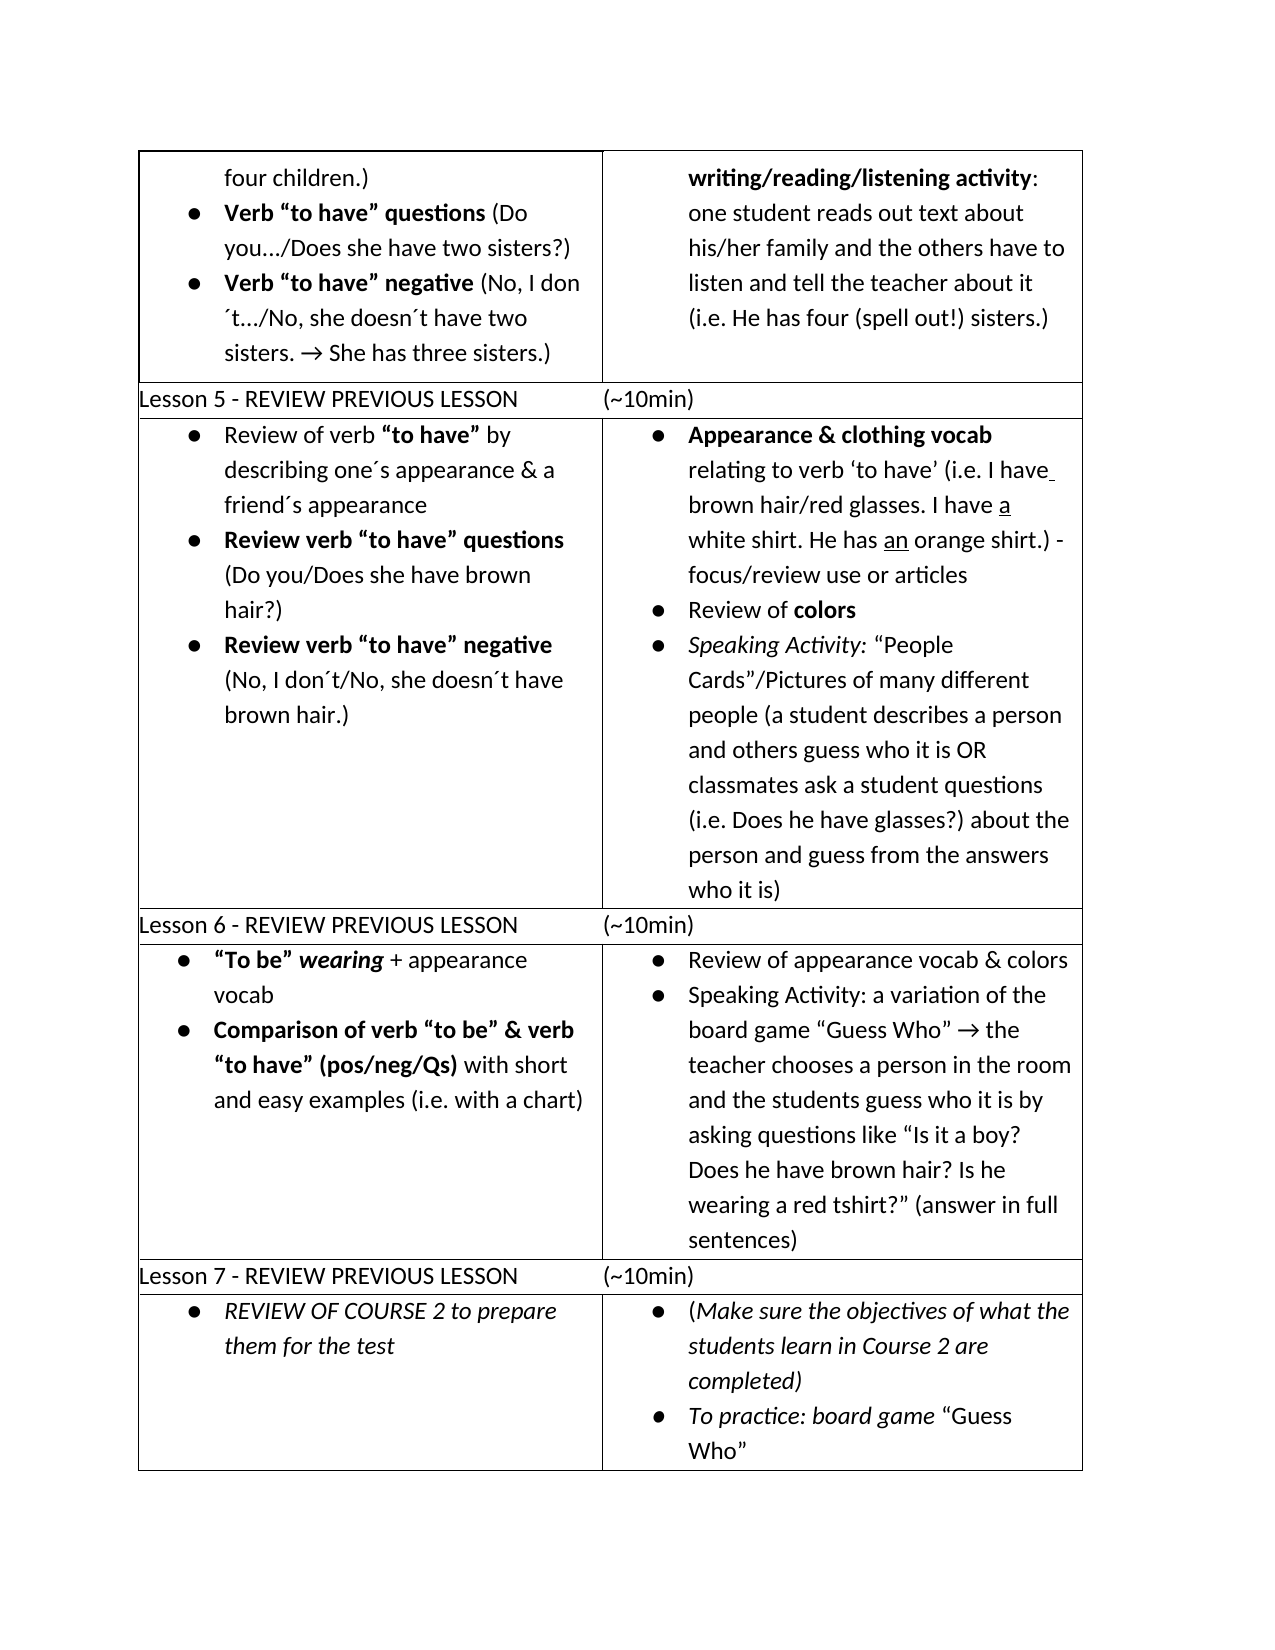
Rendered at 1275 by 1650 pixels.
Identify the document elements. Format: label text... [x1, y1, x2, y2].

table_cell Review of appearance vocab & colors Speaking Activity: a variation of the board game “Guess Who” → the teacher chooses a person in the room and the students guess who it is by asking questions like “Is it a boy? Does he have brown hair? Is he wearing a red tshirt?” (answer in full sentences) [603, 945, 1082, 1259]
table_cell Lesson 5 - REVIEW PREVIOUS LESSON [139, 383, 603, 418]
table_cell (~10min) [603, 1260, 1082, 1294]
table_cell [603, 151, 1082, 382]
table_cell Appearance & clothing vocab relating to verb ‘to have’ (i.e. I have brown hair/red glasses. I have a white shirt. He has an orange shirt.) - focus/review use or articles Review of colors Speaking Activity: “People Cards”/Pictures of many different people (a student describes a person and others guess who it is OR classmates ask a student questions (i.e. Does he have glasses?) about the person and guess from the answers who it is) [603, 419, 1082, 908]
table_cell Lesson 6 - REVIEW PREVIOUS LESSON [139, 909, 603, 943]
table_cell REVIEW OF COURSE 2 to prepare them for the test [139, 1295, 602, 1470]
table_cell Lesson 7 - REVIEW PREVIOUS LESSON [139, 1260, 603, 1294]
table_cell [140, 152, 602, 382]
table_cell (Make sure the objectives of what the students learn in Course 2 are completed) To practice: board game “Guess Who” [603, 1295, 1082, 1470]
table_cell (~10min) [603, 383, 1082, 418]
table_cell Review of verb “to have” by describing one´s appearance & a friend´s appearance Review verb “to have” questions (Do you/Does she have brown hair?) Review verb “to have” negative (No, I don´t/No, she doesn´t have brown hair.) [139, 419, 602, 908]
table_cell “To be” wearing + appearance vocab Comparison of verb “to be” & verb “to have” (pos/neg/Qs) with short and easy examples (i.e. with a chart) [139, 945, 602, 1259]
table_cell (~10min) [603, 909, 1082, 943]
